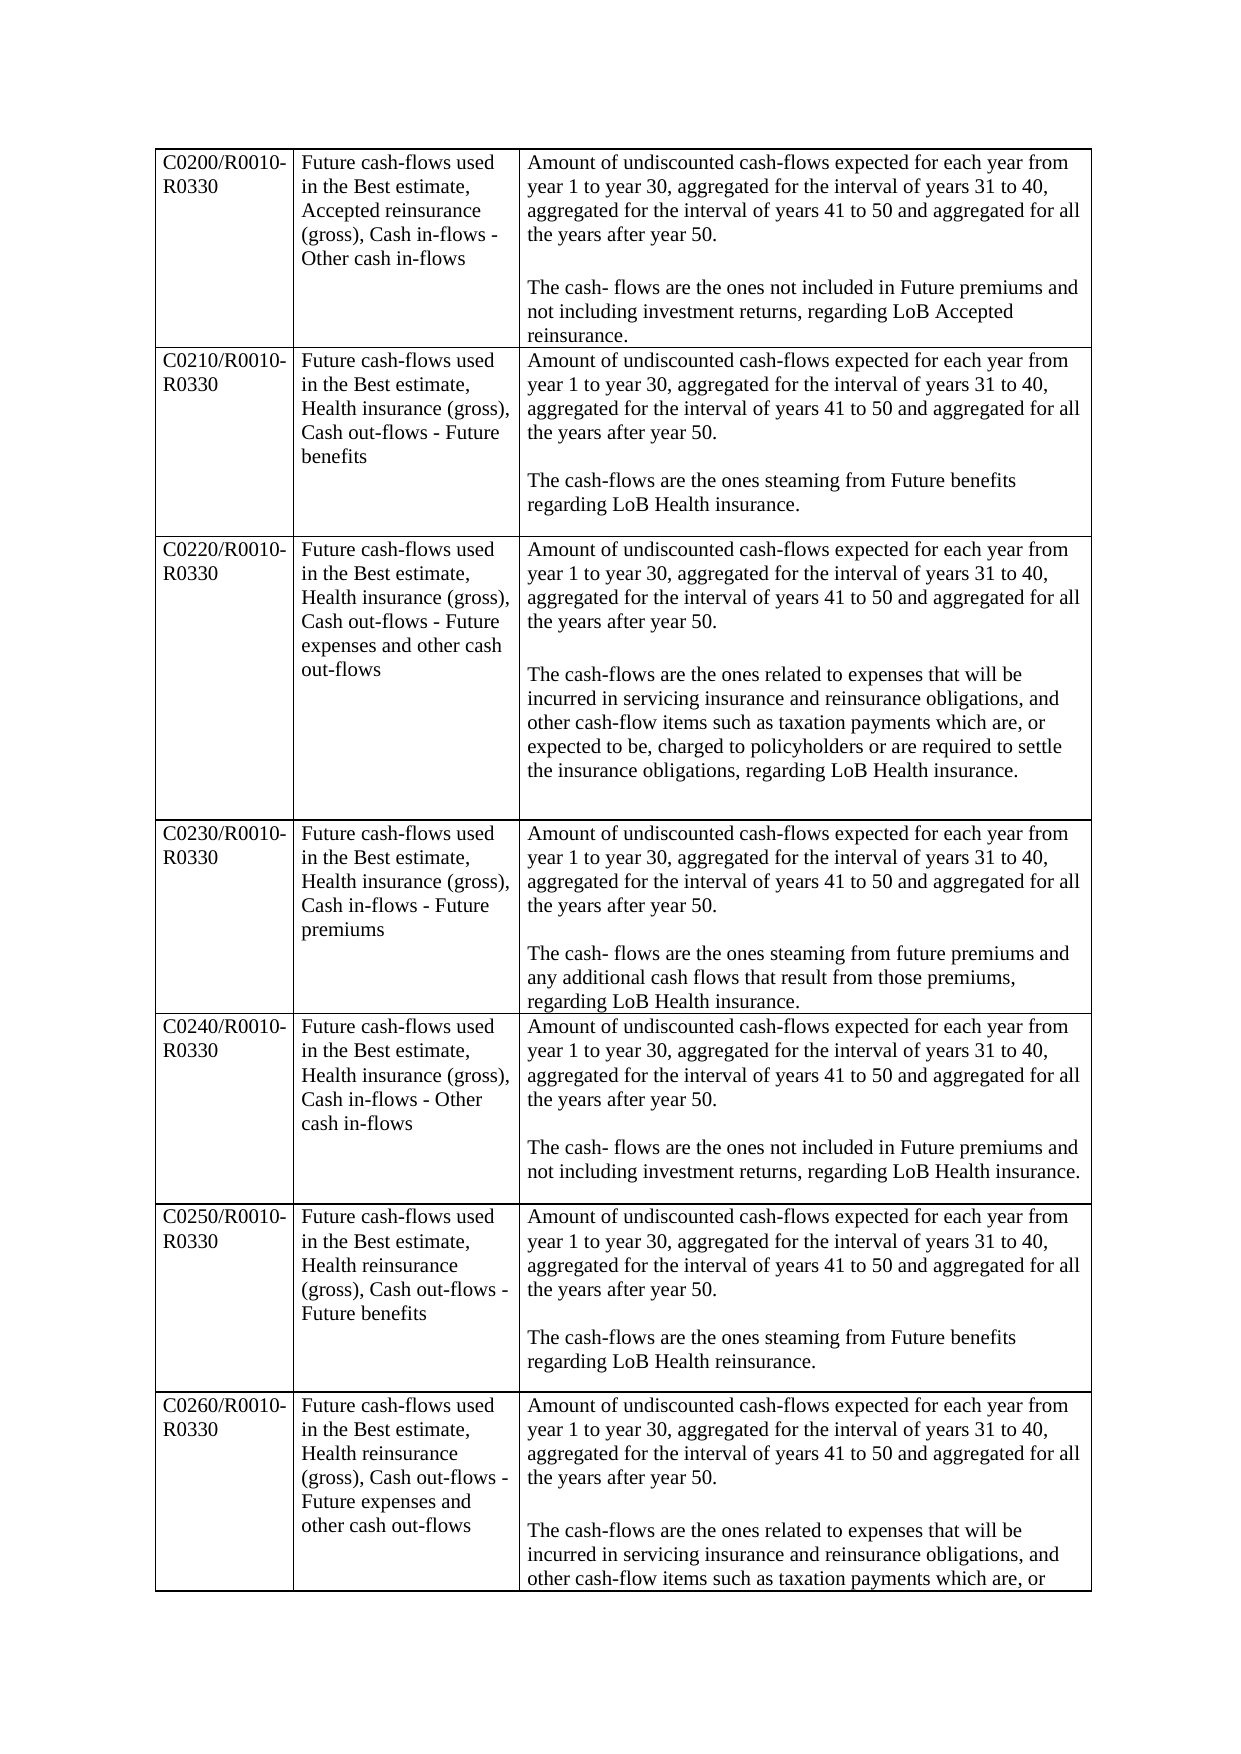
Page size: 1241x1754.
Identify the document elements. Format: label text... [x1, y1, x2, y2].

table_cell ITEM INSTRUCTIONS [156, 1393, 293, 1590]
table_cell ITEM INSTRUCTIONS [294, 348, 519, 536]
table_cell ITEM INSTRUCTIONS [156, 150, 293, 347]
table_cell ITEM INSTRUCTIONS [294, 821, 519, 1013]
table_cell ITEM INSTRUCTIONS [294, 1014, 519, 1203]
table_cell ITEM INSTRUCTIONS [520, 1014, 1091, 1203]
table_cell ITEM INSTRUCTIONS [156, 1014, 293, 1203]
table_cell ITEM INSTRUCTIONS [156, 537, 293, 819]
table_cell ITEM INSTRUCTIONS [294, 150, 519, 347]
table_cell ITEM INSTRUCTIONS [520, 1393, 1091, 1590]
table_cell ITEM INSTRUCTIONS [294, 537, 519, 819]
table_cell ITEM INSTRUCTIONS [520, 537, 1091, 819]
table_cell ITEM INSTRUCTIONS [156, 821, 293, 1013]
table_cell ITEM INSTRUCTIONS [520, 348, 1091, 536]
table_cell ITEM INSTRUCTIONS [520, 821, 1091, 1013]
table_cell ITEM INSTRUCTIONS [294, 1205, 519, 1391]
table_cell ITEM INSTRUCTIONS [156, 348, 293, 536]
table_cell ITEM INSTRUCTIONS [156, 1205, 293, 1391]
table_cell ITEM INSTRUCTIONS [520, 150, 1091, 347]
table_cell ITEM INSTRUCTIONS [520, 1205, 1091, 1391]
table_cell ITEM INSTRUCTIONS [294, 1393, 519, 1590]
